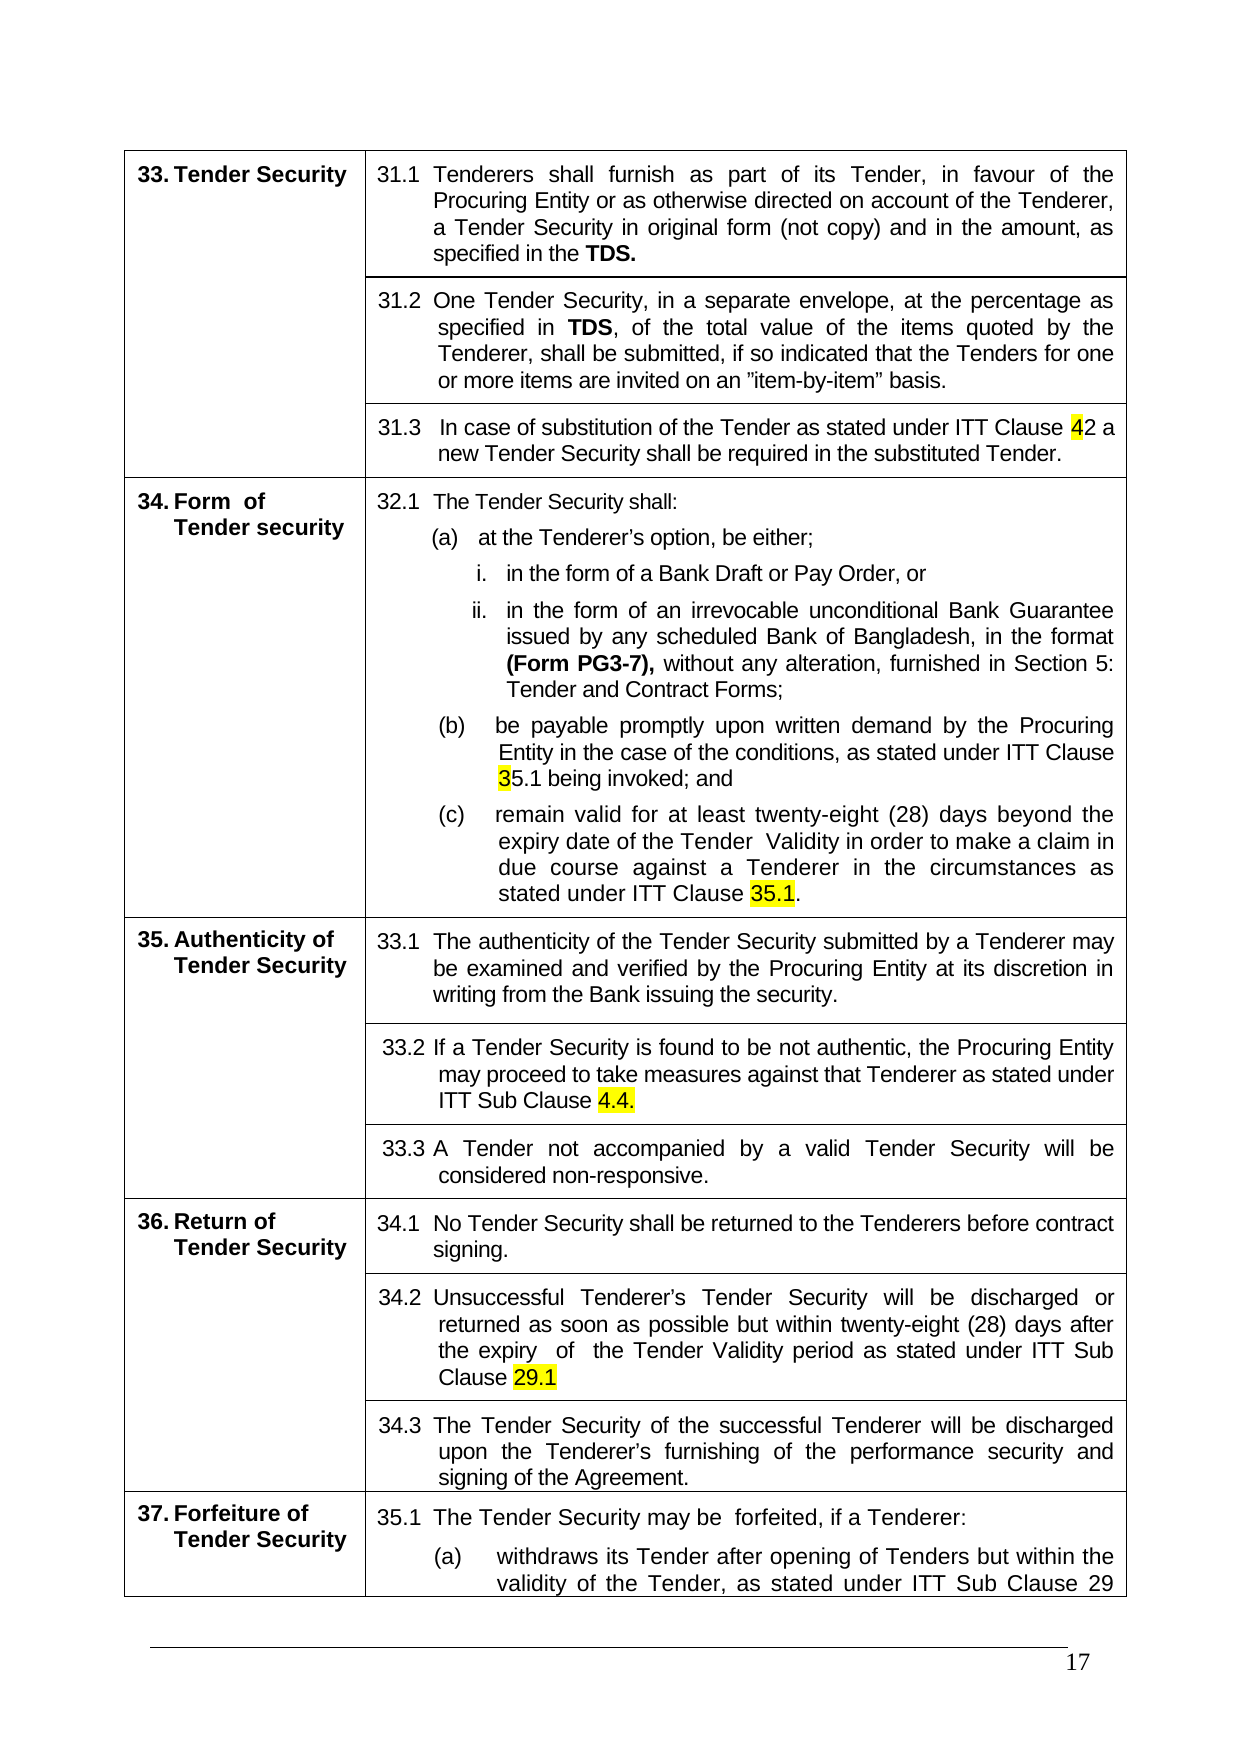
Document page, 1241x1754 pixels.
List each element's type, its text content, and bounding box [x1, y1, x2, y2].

table_cell The authenticity of the Tender Security submitted by a Tenderer may be examined and verified by the Procuring Entity at its discretion in writing from the Bank issuing the security. [366, 918, 1126, 1023]
table_cell If a Tender Security is found to be not authentic, the Procuring Entity may proceed to take measures against that Tenderer as stated under ITT Sub Clause 4.4. [366, 1024, 1126, 1124]
table_cell Unsuccessful Tenderer’s Tender Security will be discharged or returned as soon as possible but within twenty-eight (28) days after the expiry of the Tender Validity period as stated under ITT Sub Clause 29.1 [366, 1274, 1126, 1400]
table_cell Return of Tender Security [125, 1199, 365, 1491]
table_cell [366, 1492, 1126, 1596]
table_cell The Tender Security shall: at the Tenderer’s option, be either; in the form of a Bank Draft or Pay Order, or in the form of an irrevocable unconditional Bank Guarantee issued by any scheduled Bank of Bangladesh, in the format (Form PG3-7), without any alteration, furnished in Section 5: Tender and Contract Forms; be payable promptly upon written demand by the Procuring Entity in the case of the conditions, as stated under ITT Clause 35.1 being invoked; and remain valid for at least twenty-eight (28) days beyond the expiry date of the Tender Validity in order to make a claim in due course against a Tenderer in the circumstances as stated under ITT Clause 35.1. [366, 478, 1126, 917]
table_cell The Tender Security of the successful Tenderer will be discharged upon the Tenderer’s furnishing of the performance security and signing of the Agreement. [366, 1401, 1126, 1491]
table_cell Tenderers shall furnish as part of its Tender, in favour of the Procuring Entity or as otherwise directed on account of the Tenderer, a Tender Security in original form (not copy) and in the amount, as specified in the TDS. [366, 151, 1126, 276]
table_cell Form of Tender security [125, 478, 365, 917]
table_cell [125, 1492, 365, 1596]
table_cell In case of substitution of the Tender as stated under ITT Clause 42 a new Tender Security shall be required in the substituted Tender. [366, 404, 1126, 477]
table_cell Authenticity of Tender Security [125, 918, 365, 1198]
table_cell Tender Security [125, 151, 365, 477]
table_cell No Tender Security shall be returned to the Tenderers before contract signing. [366, 1199, 1126, 1273]
table_cell One Tender Security, in a separate envelope, at the percentage as specified in TDS, of the total value of the items quoted by the Tenderer, shall be submitted, if so indicated that the Tenders for one or more items are invited on an ”item-by-item” basis. [366, 278, 1126, 403]
table_cell A Tender not accompanied by a valid Tender Security will be considered non-responsive. [366, 1125, 1126, 1198]
